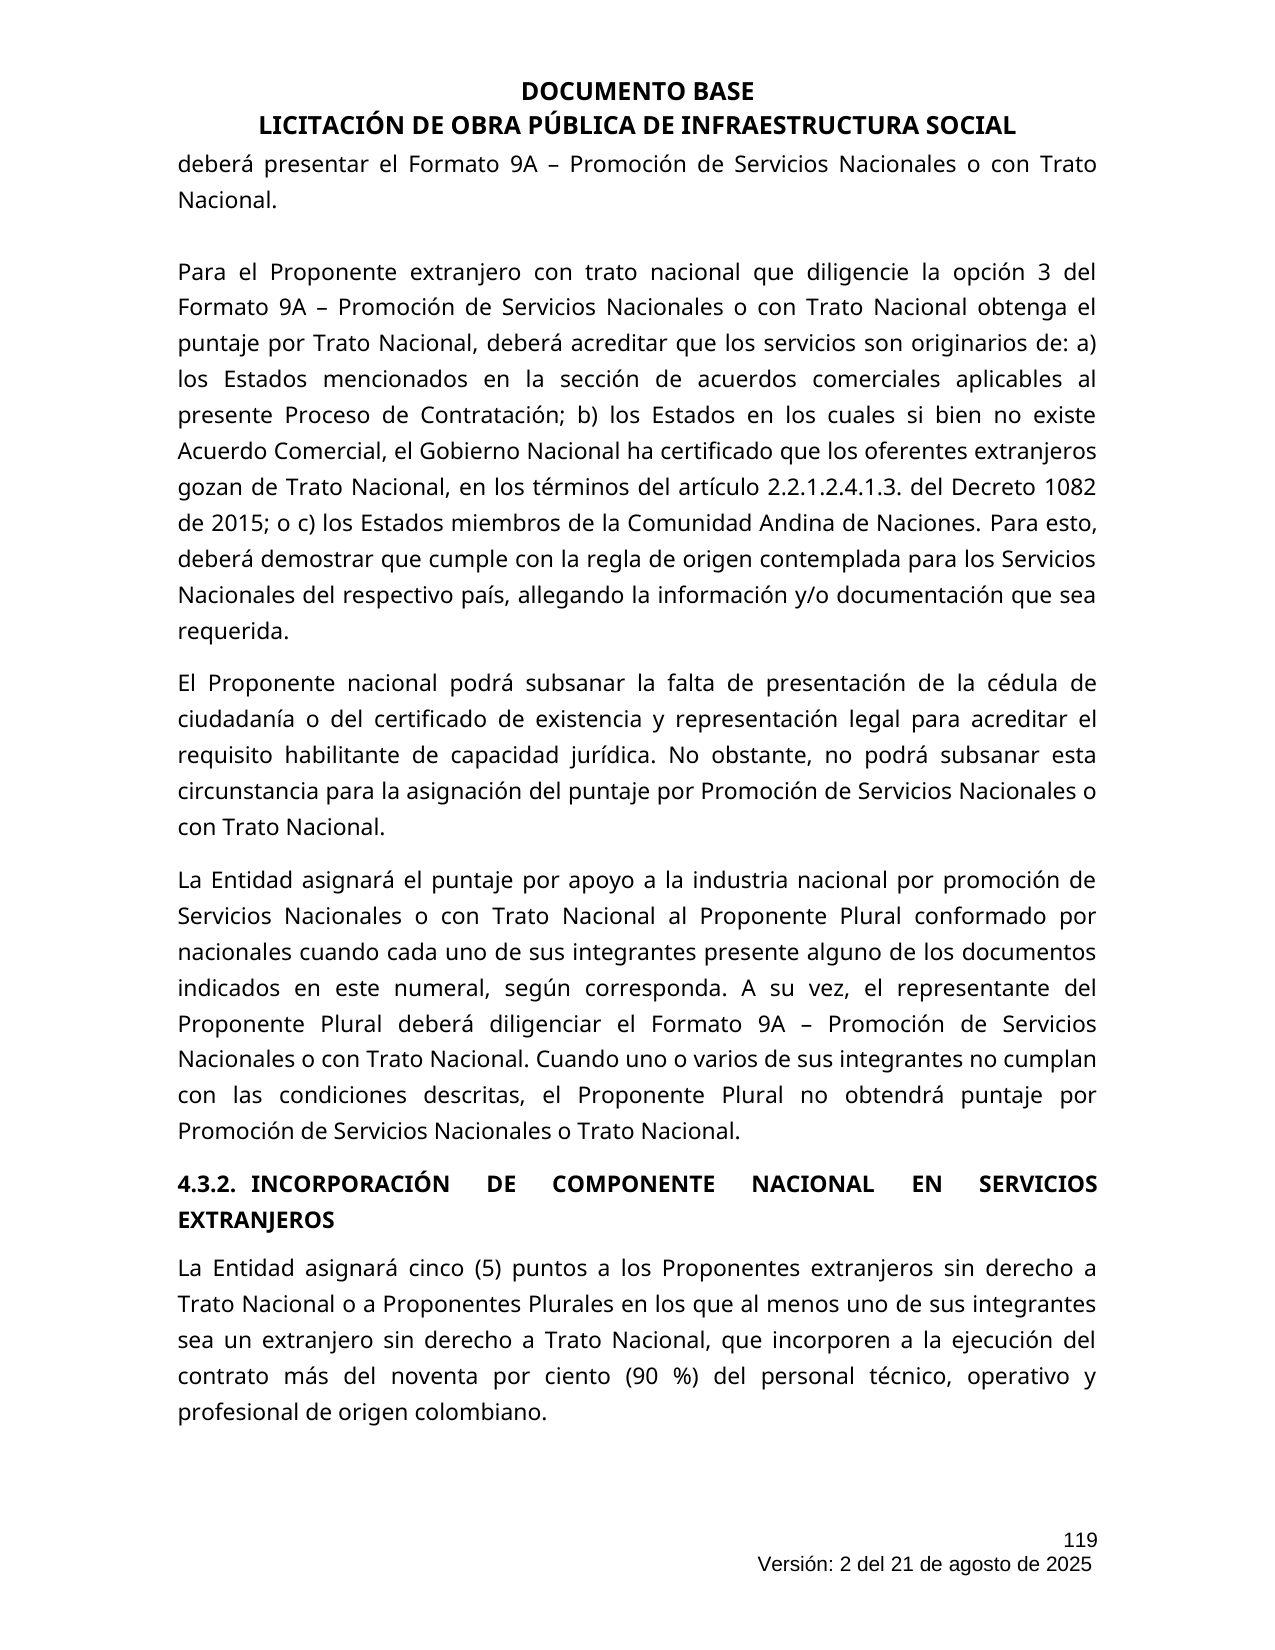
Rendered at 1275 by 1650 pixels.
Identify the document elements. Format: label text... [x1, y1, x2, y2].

text La Entidad asignará cinco (5) puntos a los Proponentes extranjeros sin derecho a Trato Nacional o a Proponentes Plurales en los que al menos uno de sus integrantes sea un extranjero sin derecho a Trato Nacional, que incorporen a la ejecución del contrato más del noventa por ciento (90 %) del personal técnico, operativo y profesional de origen colombiano. [177, 1252, 1098, 1427]
text El Proponente nacional podrá subsanar la falta de presentación de la cédula de ciudadanía o del certificado de existencia y representación legal para acreditar el requisito habilitante de capacidad jurídica. No obstante, no podrá subsanar esta circunstancia para la asignación del puntaje por Promoción de Servicios Nacionales o con Trato Nacional. [177, 667, 1098, 842]
text La Entidad asignará el puntaje por apoyo a la industria nacional por promoción de Servicios Nacionales o con Trato Nacional al Proponente Plural conformado por nacionales cuando cada uno de sus integrantes presente alguno de los documentos indicados en este numeral, según corresponda. A su vez, el representante del Proponente Plural deberá diligenciar el Formato 9A – Promoción de Servicios Nacionales o con Trato Nacional. Cuando uno o varios de sus integrantes no cumplan con las condiciones descritas, el Proponente Plural no obtendrá puntaje por Promoción de Servicios Nacionales o Trato Nacional. [177, 864, 1098, 1147]
subtitle 4.3.2. INCORPORACIÓN DE COMPONENTE NACIONAL EN SERVICIOS EXTRANJEROS [177, 1168, 1098, 1235]
text Para el Proponente extranjero con trato nacional que diligencie la opción 3 del Formato 9A – Promoción de Servicios Nacionales o con Trato Nacional obtenga el puntaje por Trato Nacional, deberá acreditar que los servicios son originarios de: a) los Estados mencionados en la sección de acuerdos comerciales aplicables al presente Proceso de Contratación; b) los Estados en los cuales si bien no existe Acuerdo Comercial, el Gobierno Nacional ha certificado que los oferentes extranjeros gozan de Trato Nacional, en los términos del artículo 2.2.1.2.4.1.3. del Decreto 1082 de 2015; o c) los Estados miembros de la Comunidad Andina de Naciones. Para esto, deberá demostrar que cumple con la regla de origen contemplada para los Servicios Nacionales del respectivo país, allegando la información y/o documentación que sea requerida. [177, 255, 1098, 646]
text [177, 148, 1098, 215]
